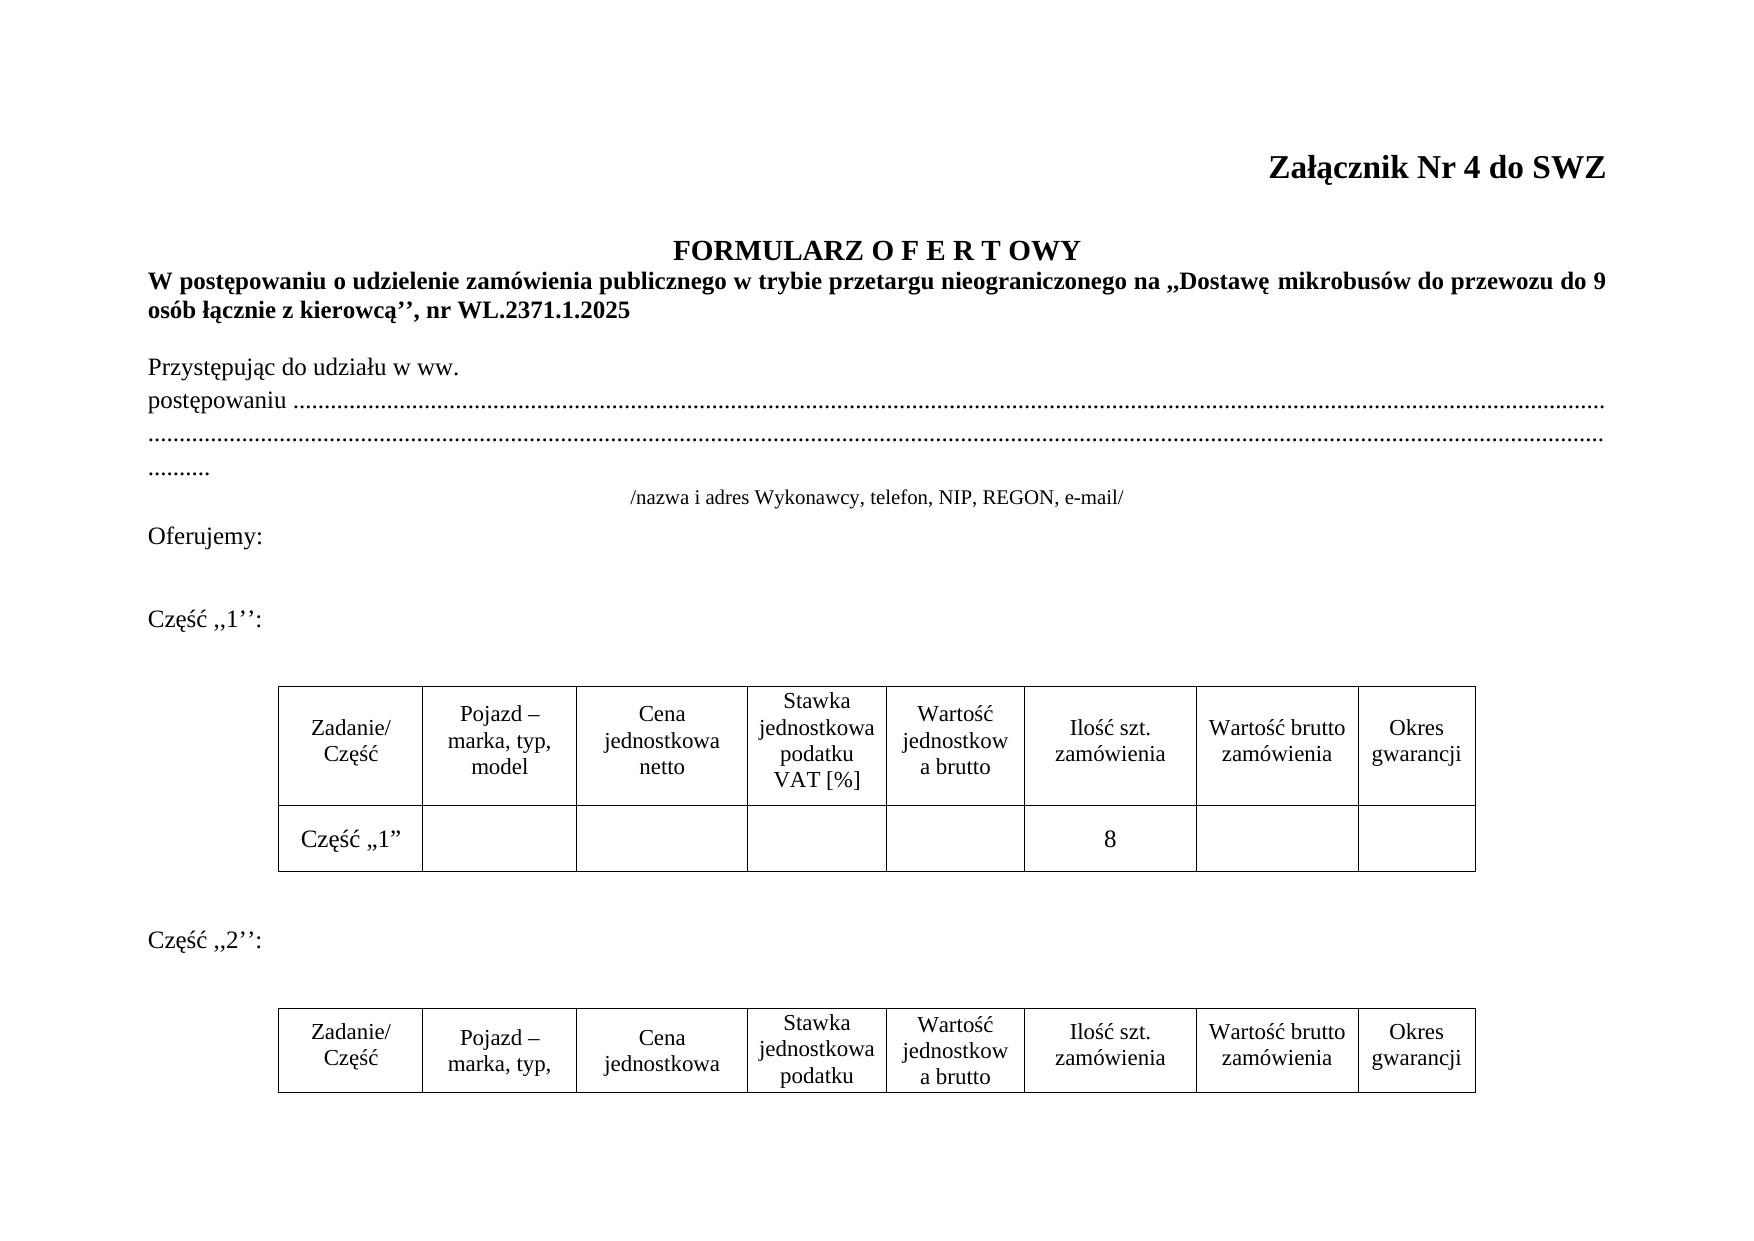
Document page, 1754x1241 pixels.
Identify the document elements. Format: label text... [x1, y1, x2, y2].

table_header Zadanie/ Część [279, 1009, 422, 1092]
table_cell [1197, 806, 1358, 871]
text Oferujemy: [148, 521, 1606, 550]
table_cell [748, 806, 886, 871]
text Część ,,2’’: [148, 926, 1606, 954]
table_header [887, 1009, 1024, 1092]
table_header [1025, 1009, 1196, 1092]
table_header Okres gwarancji [1359, 1009, 1475, 1092]
text Część ,,1’’: [148, 604, 1606, 632]
table_header Stawka jednostkowa podatku VAT [%] [748, 687, 886, 805]
table_header Cena jednostkowa netto [577, 687, 747, 805]
text W postępowaniu o udzielenie zamówienia publicznego w trybie przetargu nieograniczonego na ,,Dostawę mikrobusów do przewozu do 9 osób łącznie z kierowcą’’, nr WL.2371.1.2025 [148, 266, 1606, 324]
text Załącznik Nr 4 do SWZ [723, 148, 1606, 186]
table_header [1197, 1009, 1358, 1092]
table_header Okres gwarancji [1359, 687, 1475, 805]
table_header Zadanie/ Część [279, 687, 422, 805]
table_cell [423, 806, 576, 871]
table_header Pojazd – marka, typ, model [423, 687, 576, 805]
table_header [423, 1009, 576, 1092]
table_cell [577, 806, 747, 871]
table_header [577, 1009, 747, 1092]
text Przystępując do udziału w ww. postępowaniu ..................................................................................................................................................................................................................................................................................................................................................................................................................................................................... [148, 352, 1606, 480]
text /nazwa i adres Wykonawcy, telefon, NIP, REGON, e-mail/ [148, 484, 1606, 509]
text FORMULARZ O F E R T OWY [148, 233, 1606, 266]
table_header Ilość szt. zamówienia [1025, 687, 1196, 805]
table_cell Część „1” [279, 806, 422, 871]
table_cell [887, 806, 1024, 871]
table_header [748, 1009, 886, 1092]
table_cell 8 [1025, 806, 1196, 871]
table_header Wartość brutto zamówienia [1197, 687, 1358, 805]
table_header Wartość jednostkowa brutto [887, 687, 1024, 805]
table_cell [1359, 806, 1475, 871]
